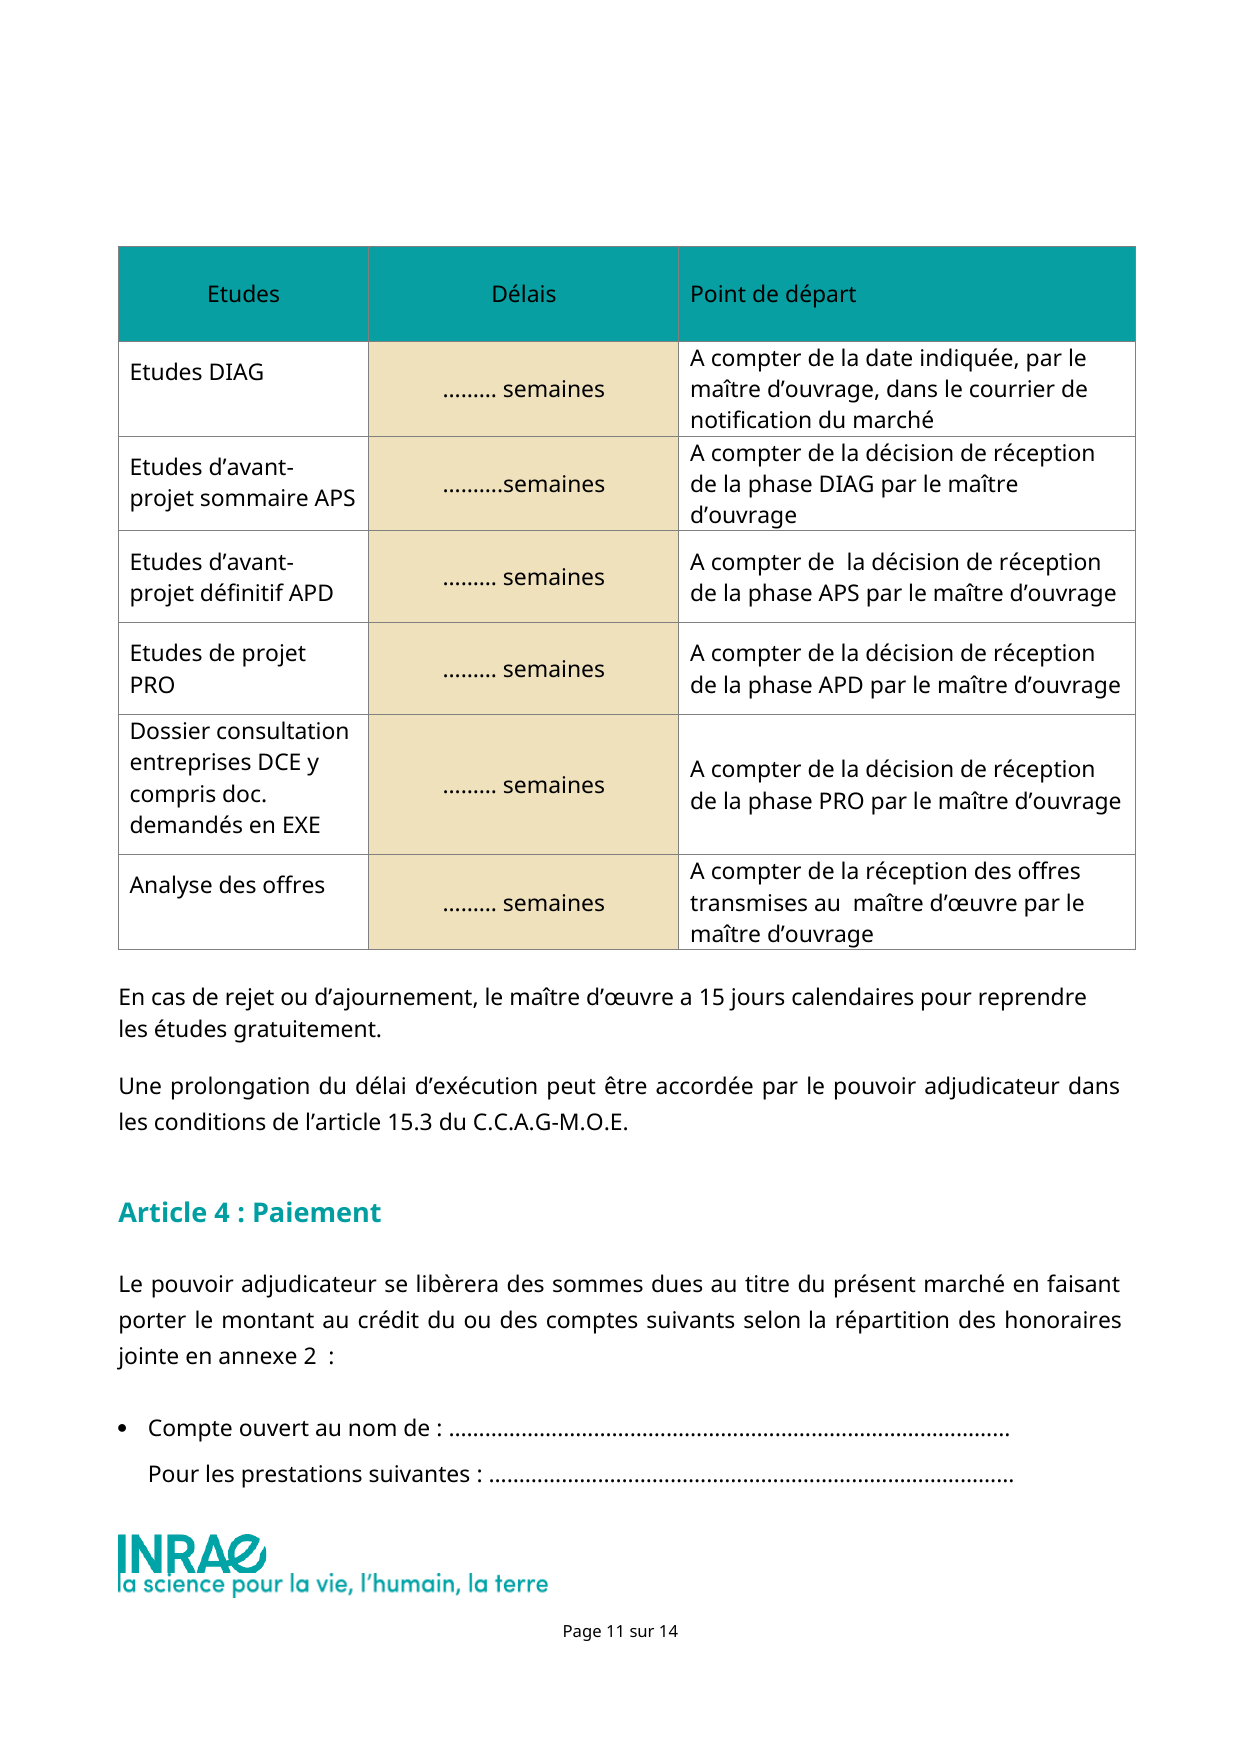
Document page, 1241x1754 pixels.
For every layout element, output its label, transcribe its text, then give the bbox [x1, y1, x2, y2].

table_header Etudes [119, 247, 368, 341]
table_header Point de départ [679, 247, 1135, 341]
table_cell ……… semaines [369, 531, 678, 622]
table_cell A compter de la décision de réception de la phase PRO par le maître d’ouvrage [679, 715, 1135, 854]
table_cell ……… semaines [369, 342, 678, 436]
table_cell Analyse des offres [119, 855, 368, 949]
table_cell Etudes de projet PRO [119, 623, 368, 714]
table_cell A compter de la date indiquée, par le maître d’ouvrage, dans le courrier de notification du marché [679, 342, 1135, 436]
text Le pouvoir adjudicateur se libèrera des sommes dues au titre du présent marché en faisant porter le montant au crédit du ou des comptes suivants selon la répartition des honoraires jointe en annexe 2 : [118, 1268, 1122, 1371]
table_cell A compter de la décision de réception de la phase DIAG par le maître d’ouvrage [679, 437, 1135, 530]
table_cell ……… semaines [369, 623, 678, 714]
table_cell A compter de la réception des offres transmises au maître d’œuvre par le maître d’ouvrage [679, 855, 1135, 949]
picture [118, 1534, 548, 1598]
subtitle Article 4 : Paiement [118, 1193, 1122, 1230]
table_cell A compter de la décision de réception de la phase APS par le maître d’ouvrage [679, 531, 1135, 622]
table_cell A compter de la décision de réception de la phase APD par le maître d’ouvrage [679, 623, 1135, 714]
table_cell Etudes DIAG [119, 342, 368, 436]
table_cell Dossier consultation entreprises DCE y compris doc. demandés en EXE [119, 715, 368, 854]
table_cell Etudes d’avant-projet sommaire APS [119, 437, 368, 530]
table_cell ……… semaines [369, 855, 678, 949]
table_cell ……… semaines [369, 715, 678, 854]
text En cas de rejet ou d’ajournement, le maître d’œuvre a 15 jours calendaires pour reprendre les études gratuitement. [118, 981, 1122, 1044]
table_cell ……….semaines [369, 437, 678, 530]
list Compte ouvert au nom de : ………………………………………………………………………………… Pour les prestations suivantes : …………………………………………………………………………… [118, 1412, 1122, 1490]
table_header Délais [369, 247, 678, 341]
table_cell Etudes d’avant-projet définitif APD [119, 531, 368, 622]
text Une prolongation du délai d’exécution peut être accordée par le pouvoir adjudicateur dans les conditions de l’article 15.3 du C.C.A.G-M.O.E. [118, 1070, 1122, 1137]
